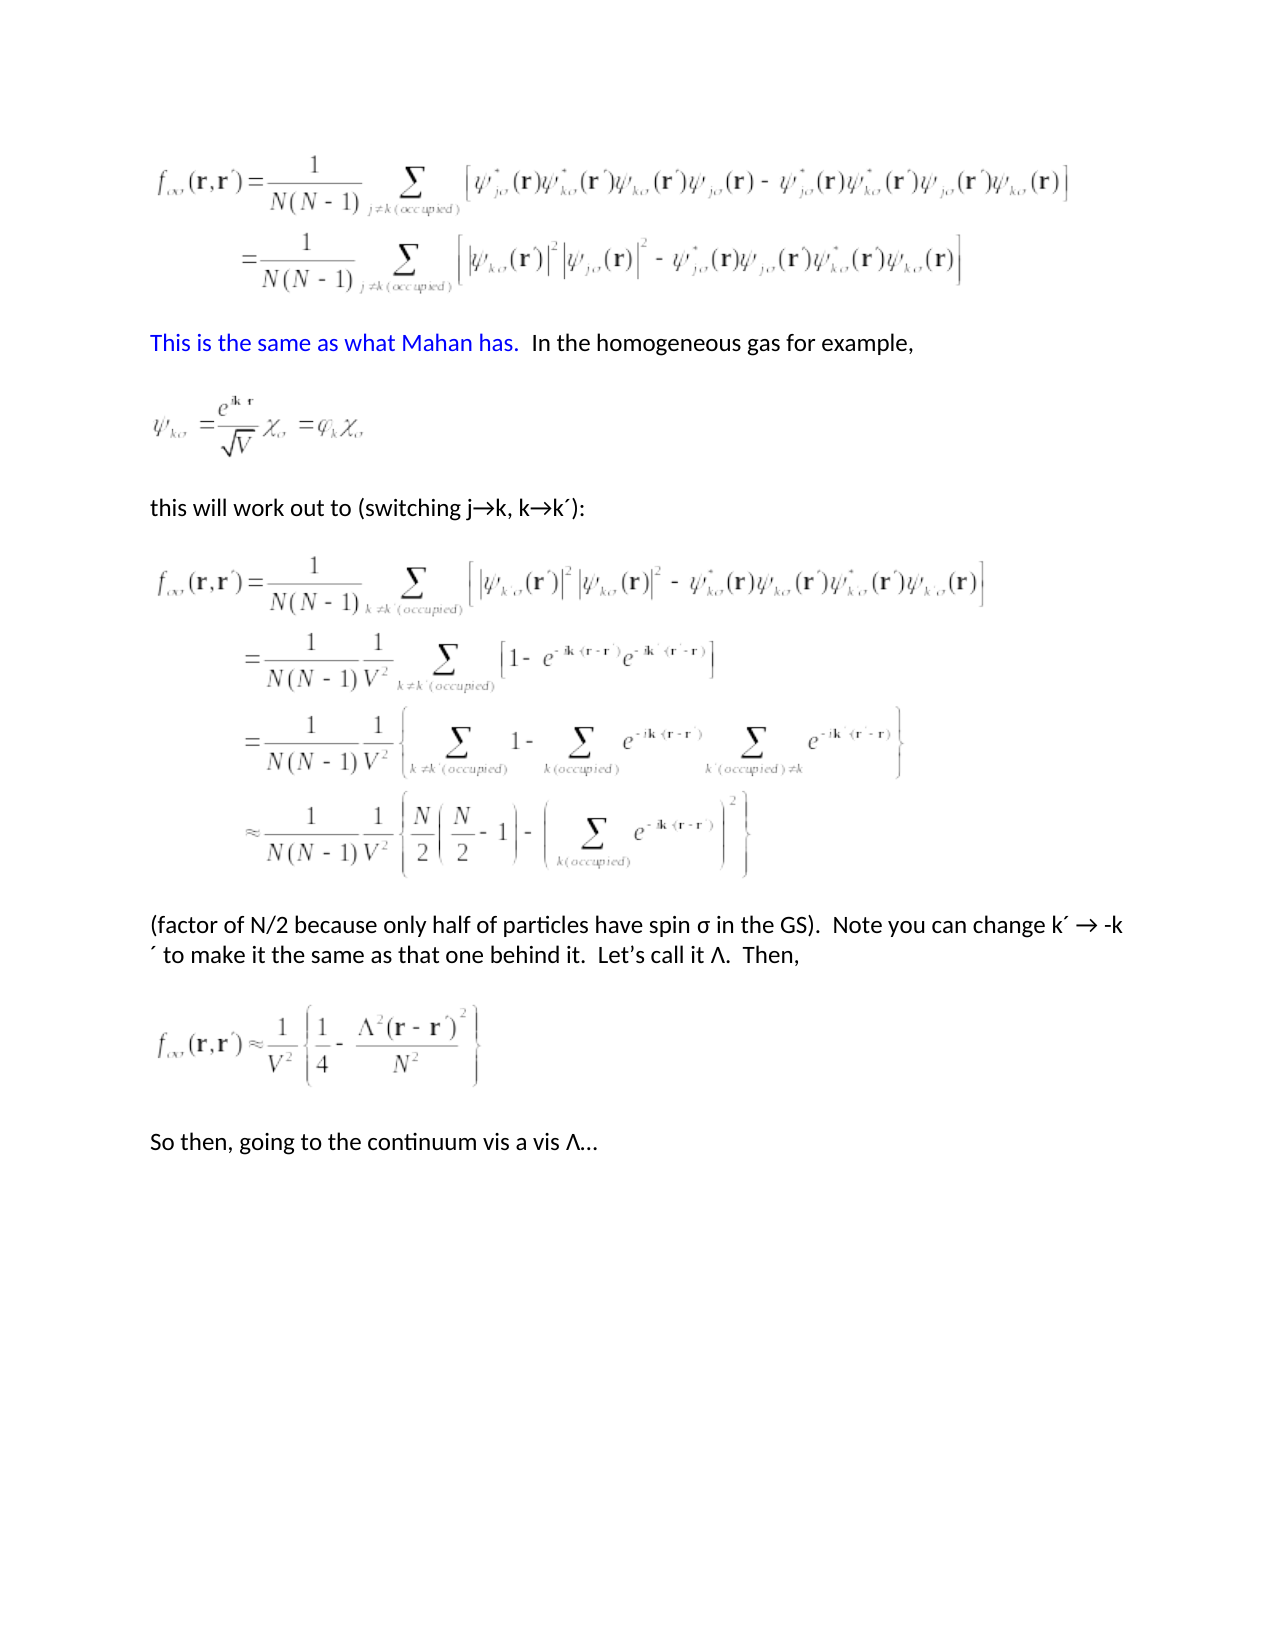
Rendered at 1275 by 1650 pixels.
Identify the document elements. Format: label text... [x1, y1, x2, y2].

text this will work out to (switching j→k, k→k´): [150, 492, 1125, 522]
text This is the same as what Mahan has. In the homogeneous gas for example, [150, 328, 1125, 358]
text So then, going to the continuum vis a vis Λ… [150, 1126, 1125, 1157]
text (factor of N/2 because only half of particles have spin σ in the GS). Note you can change k´ → -k´ to make it the same as that one behind it. Let’s call it Λ. Then, [150, 909, 1125, 970]
